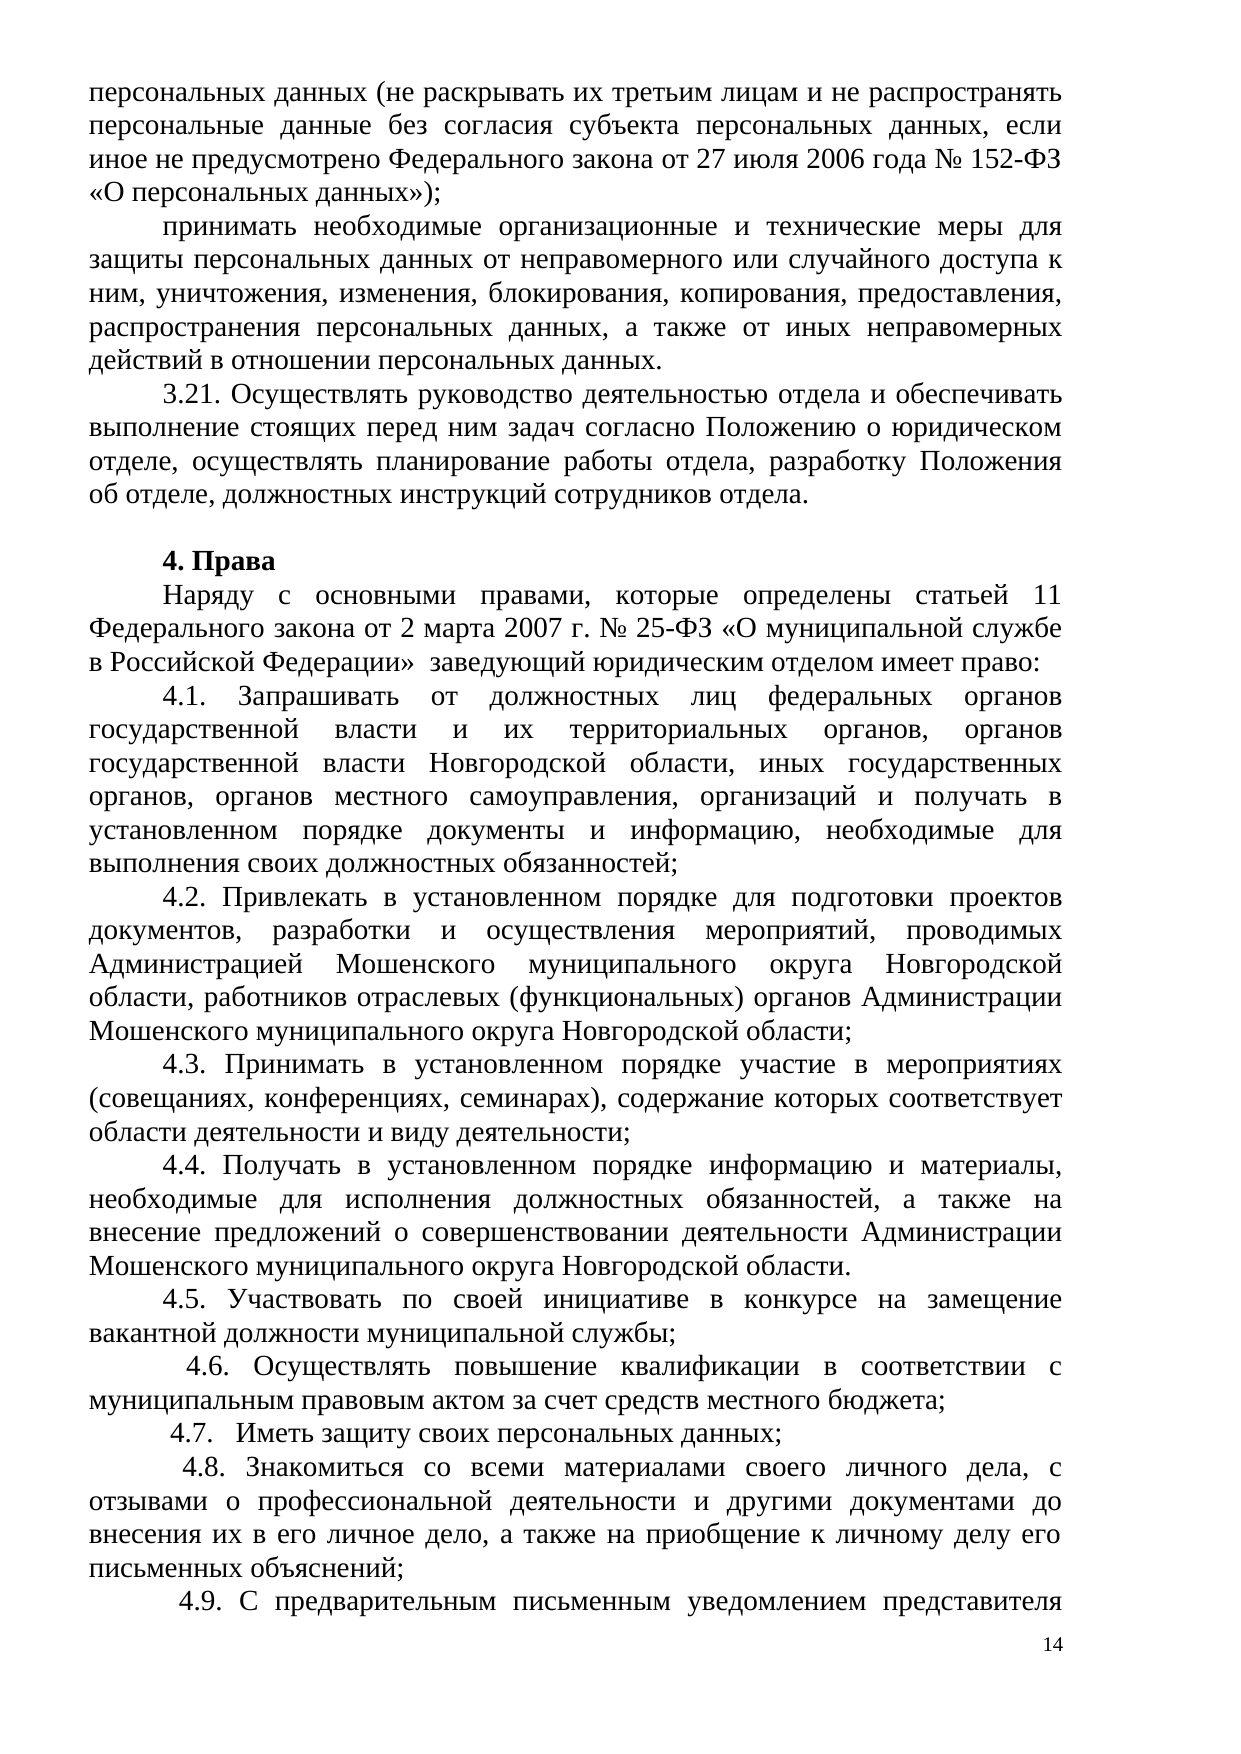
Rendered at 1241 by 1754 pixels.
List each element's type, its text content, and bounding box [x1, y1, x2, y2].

text 4.2. Привлекать в установленном порядке для подготовки проектов документов, разработки и осуществления мероприятий, проводимых Администрацией Мошенского муниципального округа Новгородской области, работников отраслевых (функциональных) органов Администрации Мошенского муниципального округа Новгородской области; [89, 879, 1063, 1047]
text 4.1. Запрашивать от должностных лиц федеральных органов государственной власти и их территориальных органов, органов государственной власти Новгородской области, иных государственных органов, органов местного самоуправления, организаций и получать в установленном порядке документы и информацию, необходимые для выполнения своих должностных обязанностей; [89, 678, 1063, 879]
text 4.5. Участвовать по своей инициативе в конкурсе на замещение вакантной должности муниципальной службы; [89, 1281, 1063, 1348]
text 4.7. Иметь защиту своих персональных данных; [89, 1416, 1063, 1449]
text принимать необходимые организационные и технические меры для защиты персональных данных от неправомерного или случайного доступа к ним, уничтожения, изменения, блокирования, копирования, предоставления, распространения персональных данных, а также от иных неправомерных действий в отношении персональных данных. [89, 208, 1063, 376]
text 4.8. Знакомиться со всеми материалами своего личного дела, с отзывами о профессиональной деятельности и другими документами до внесения их в его личное дело, а также на приобщение к личному делу его письменных объяснений; [89, 1449, 1063, 1583]
text 4.4. Получать в установленном порядке информацию и материалы, необходимые для исполнения должностных обязанностей, а также на внесение предложений о совершенствовании деятельности Администрации Мошенского муниципального округа Новгородской области. [89, 1147, 1063, 1281]
text 4. Права [89, 543, 1063, 577]
text 3.21. Осуществлять руководство деятельностью отдела и обеспечивать выполнение стоящих перед ним задач согласно Положению о юридическом отделе, осуществлять планирование работы отдела, разработку Положения об отделе, должностных инструкций сотрудников отдела. [89, 376, 1063, 510]
text 4.3. Принимать в установленном порядке участие в мероприятиях (совещаниях, конференциях, семинарах), содержание которых соответствует области деятельности и виду деятельности; [89, 1047, 1063, 1147]
text Наряду с основными правами, которые определены статьей 11 Федерального закона от 2 марта 2007 г. № 25-ФЗ «О муниципальной службе в Российской Федерации» заведующий юридическим отделом имеет право: [89, 577, 1063, 678]
text 4.6. Осуществлять повышение квалификации в соответствии с муниципальным правовым актом за счет средств местного бюджета; [89, 1348, 1063, 1416]
